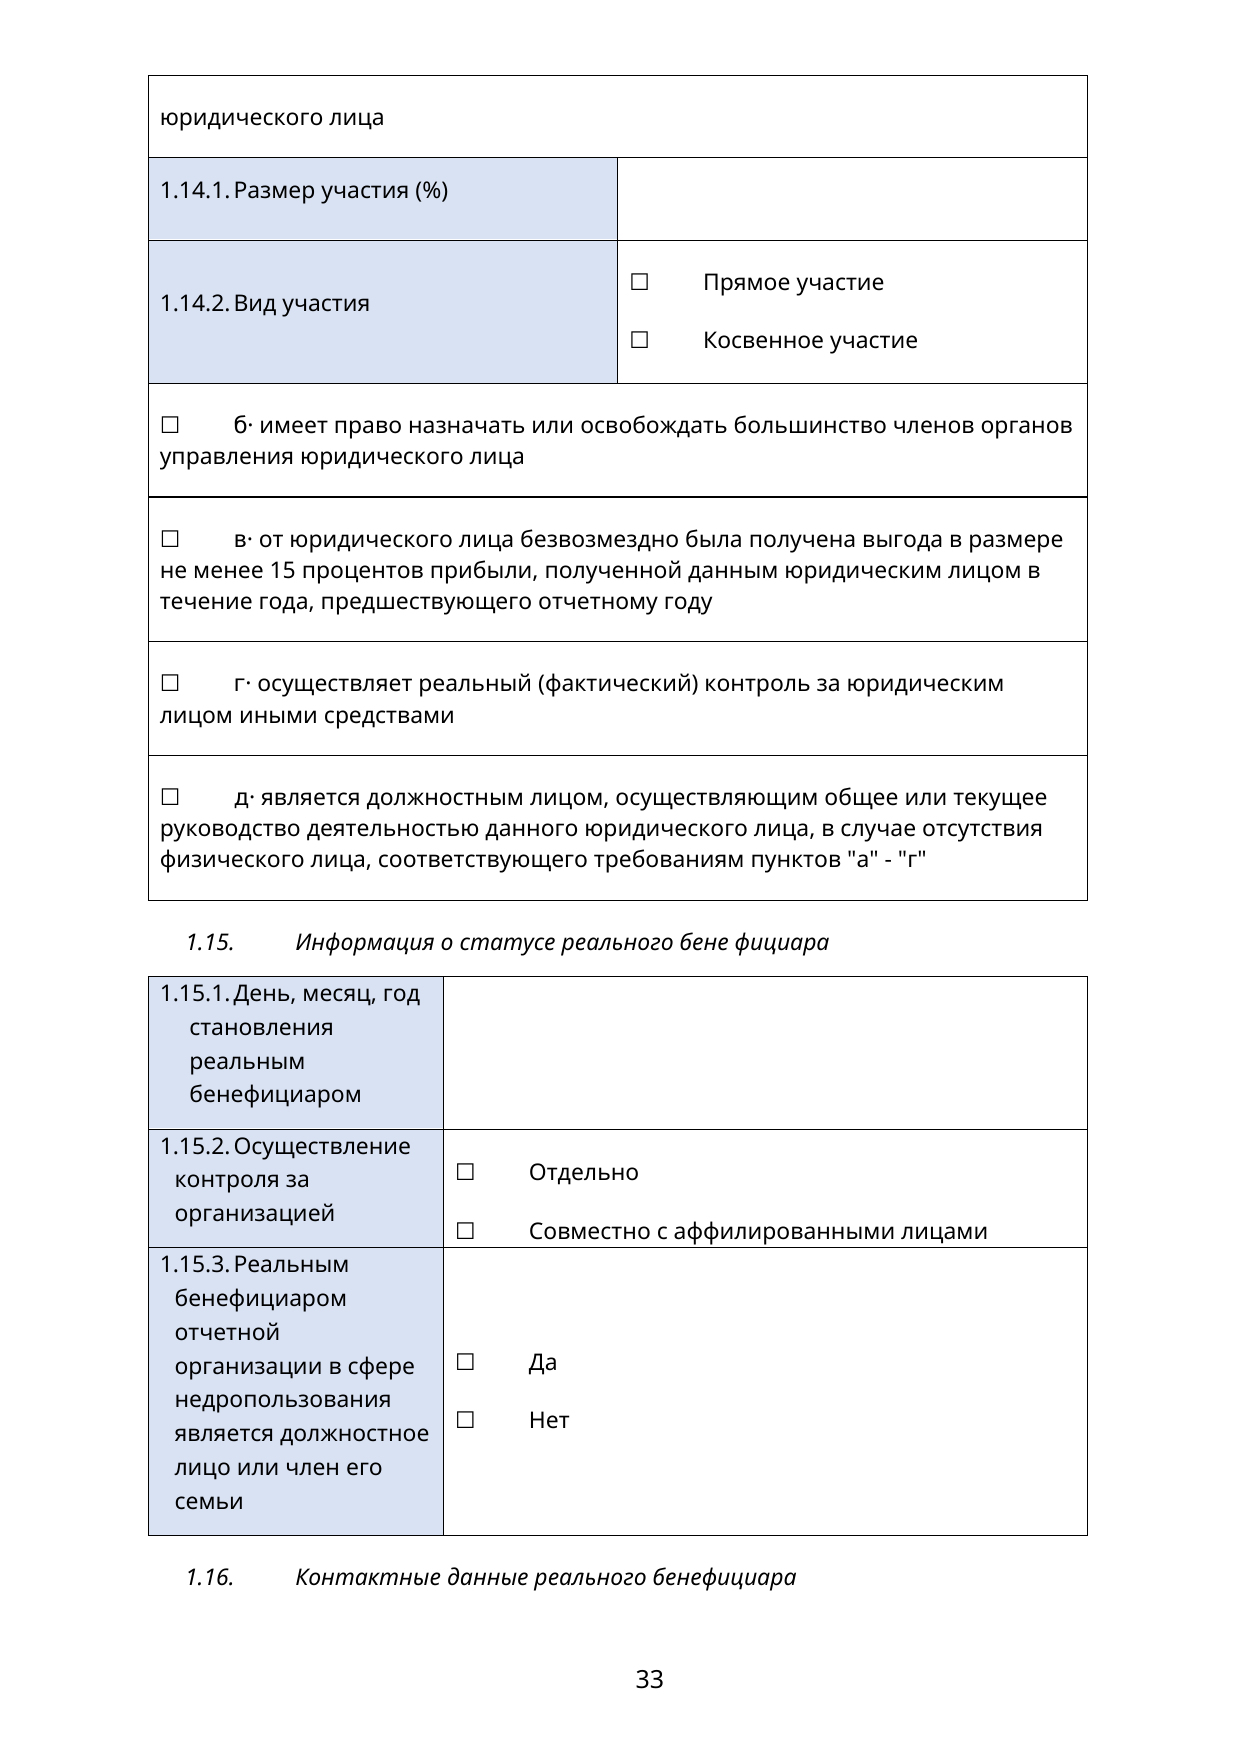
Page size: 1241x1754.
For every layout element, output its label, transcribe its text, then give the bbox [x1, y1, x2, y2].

table_cell Прямое участие Косвенное участие [618, 241, 1087, 383]
table_header [444, 977, 1087, 1128]
table_cell Вид участия [149, 241, 617, 383]
list Информация о статусе реального бене фициара [185, 926, 1152, 957]
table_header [149, 76, 1087, 157]
table_cell Отдельно Совместно с аффилированными лицами [444, 1130, 1087, 1247]
table_cell д․ является должностным лицом, осуществляющим общее или текущее руководство деятельностью данного юридического лица, в случае отсутствия физического лица, соответствующего требованиям пунктов "а" - "г" [149, 756, 1087, 899]
table_cell б․ имеет право назначать или освобождать большинство членов органов управления юридического лица [149, 384, 1087, 496]
table_cell Да Нет [444, 1248, 1087, 1535]
table_cell Размер участия (%) [149, 158, 617, 239]
table_header День, месяц, год становления реальным бенефициаром [149, 977, 443, 1128]
table_cell г․ осуществляет реальный (фактический) контроль за юридическим лицом иными средствами [149, 642, 1087, 755]
table_cell [618, 158, 1087, 239]
table_cell Осуществление контроля за организацией [149, 1130, 443, 1247]
list Контактные данные реального бенефициара [185, 1561, 1152, 1592]
table_cell в․ от юридического лица безвозмездно была получена выгода в размере не менее 15 процентов прибыли, полученной данным юридическим лицом в течение года, предшествующего отчетному году [149, 498, 1087, 641]
table_cell Реальным бенефициаром отчетной организации в сфере недропользования является должностное лицо или член его семьи [149, 1248, 443, 1535]
